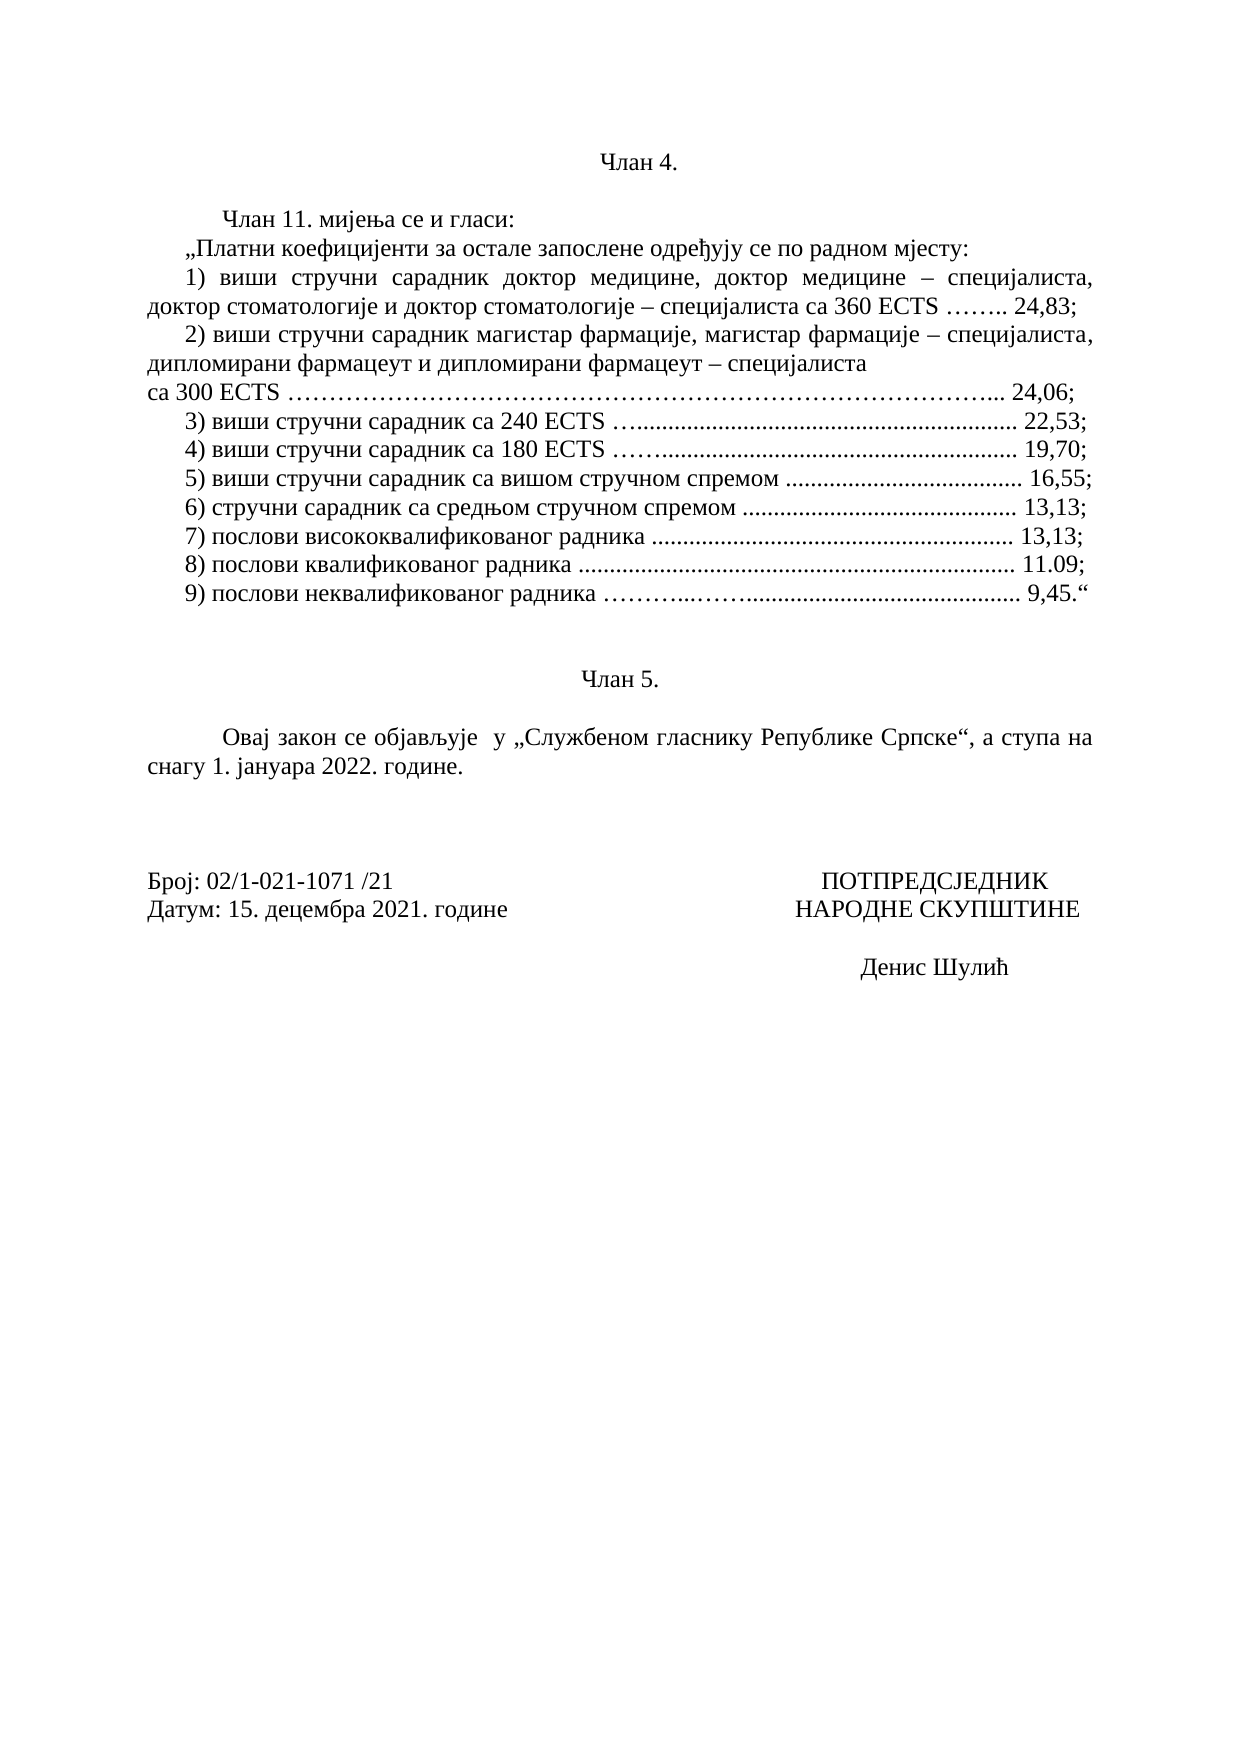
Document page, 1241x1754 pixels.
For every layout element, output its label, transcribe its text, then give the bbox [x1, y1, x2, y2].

text „Платни коефицијенти за остале запослене одређују се по радном мјесту: [147, 233, 1093, 262]
text Денис Шулић [147, 952, 1093, 981]
text 8) послови квалификованог радника ...................................................................... 11.09; [147, 549, 1093, 578]
text 1) виши стручни сарадник доктор медицине, доктор медицине – специјалиста, доктор стоматологије и доктор стоматологије – специјалиста са 360 ECTS …….. 24,83; [147, 262, 1093, 319]
text са 300 ECTS …………………………………………………………………………... 24,06; [147, 377, 1093, 406]
text 2) виши стручни сарадник магистар фармације, магистар фармације – специјалиста, дипломирани фармацеут и дипломирани фармацеут – специјалиста [147, 319, 1093, 377]
text 3) виши стручни сарадник са 240 ECTS …............................................................. 22,53; [147, 406, 1093, 434]
text 7) послови висококвалификованог радника .......................................................... 13,13; [147, 521, 1093, 549]
text Број: 02/1-021-1071 /21 ПОТПРЕДСЈЕДНИК [147, 866, 1093, 894]
text Члан 5. [147, 664, 1093, 693]
text Овај закон се објављује у „Службеном гласнику Републике Српске“, а ступа на снагу 1. јануара 2022. године. [147, 722, 1093, 779]
text Датум: 15. децембра 2021. године НАРОДНЕ СКУПШТИНЕ [147, 894, 1093, 923]
text 4) виши стручни сарадник са 180 ЕCTS ……......................................................... 19,70; [147, 434, 1093, 463]
text Члан 11. мијења се и гласи: [147, 204, 1093, 233]
text 6) стручни сарадник са средњом стручном спремом ............................................ 13,13; [147, 492, 1093, 521]
text 5) виши стручни сарадник са вишом стручном спремом ...................................... 16,55; [147, 463, 1093, 492]
text 9) послови неквалификованог радника ………...……............................................ 9,45.“ [147, 578, 1093, 607]
text Члан 4. [147, 147, 1093, 176]
